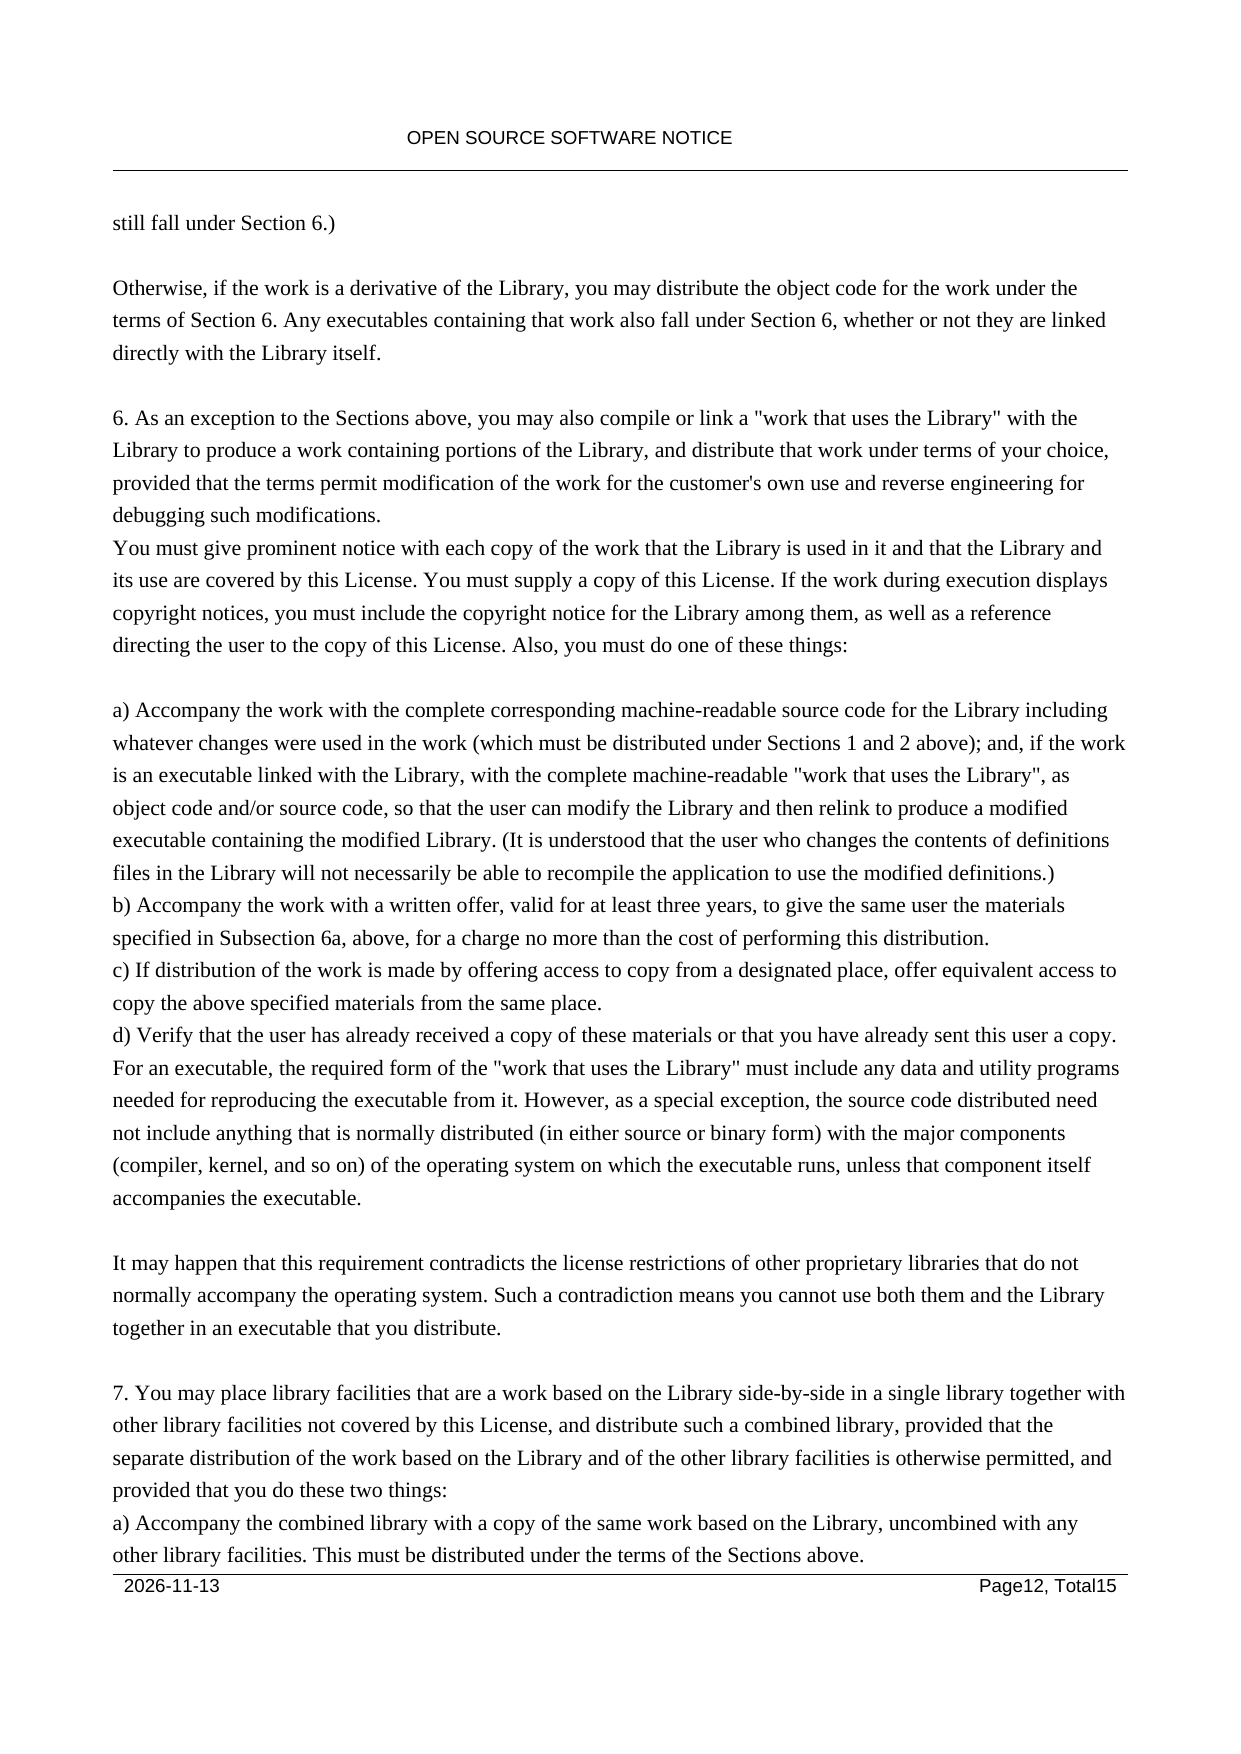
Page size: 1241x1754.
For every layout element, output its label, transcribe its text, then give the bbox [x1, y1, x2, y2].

text a) Accompany the work with the complete corresponding machine-readable source code for the Library including whatever changes were used in the work (which must be distributed under Sections 1 and 2 above); and, if the work is an executable linked with the Library, with the complete machine-readable "work that uses the Library", as object code and/or source code, so that the user can modify the Library and then relink to produce a modified executable containing the modified Library. (It is understood that the user who changes the contents of definitions files in the Library will not necessarily be able to recompile the application to use the modified definitions.) [112, 694, 1128, 889]
text Otherwise, if the work is a derivative of the Library, you may distribute the object code for the work under the terms of Section 6. Any executables containing that work also fall under Section 6, whether or not they are linked directly with the Library itself. [112, 271, 1128, 369]
text It may happen that this requirement contradicts the license restrictions of other proprietary libraries that do not normally accompany the operating system. Such a contradiction means you cannot use both them and the Library together in an executable that you distribute. [112, 1246, 1128, 1344]
text c) If distribution of the work is made by offering access to copy from a designated place, offer equivalent access to copy the above specified materials from the same place. [112, 954, 1128, 1019]
text b) Accompany the work with a written offer, valid for at least three years, to give the same user the materials specified in Subsection 6a, above, for a charge no more than the cost of performing this distribution. [112, 889, 1128, 954]
text a) Accompany the combined library with a copy of the same work based on the Library, uncombined with any other library facilities. This must be distributed under the terms of the Sections above. [112, 1506, 1128, 1571]
text 7. You may place library facilities that are a work based on the Library side-by-side in a single library together with other library facilities not covered by this License, and distribute such a combined library, provided that the separate distribution of the work based on the Library and of the other library facilities is otherwise permitted, and provided that you do these two things: [112, 1376, 1128, 1506]
text d) Verify that the user has already received a copy of these materials or that you have already sent this user a copy. [112, 1019, 1128, 1051]
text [112, 206, 1128, 239]
text You must give prominent notice with each copy of the work that the Library is used in it and that the Library and its use are covered by this License. You must supply a copy of this License. If the work during execution displays copyright notices, you must include the copyright notice for the Library among them, as well as a reference directing the user to the copy of this License. Also, you must do one of these things: [112, 531, 1128, 661]
text 6. As an exception to the Sections above, you may also compile or link a "work that uses the Library" with the Library to produce a work containing portions of the Library, and distribute that work under terms of your choice, provided that the terms permit modification of the work for the customer's own use and reverse engineering for debugging such modifications. [112, 401, 1128, 531]
text For an executable, the required form of the "work that uses the Library" must include any data and utility programs needed for reproducing the executable from it. However, as a special exception, the source code distributed need not include anything that is normally distributed (in either source or binary form) with the major components (compiler, kernel, and so on) of the operating system on which the executable runs, unless that component itself accompanies the executable. [112, 1051, 1128, 1214]
